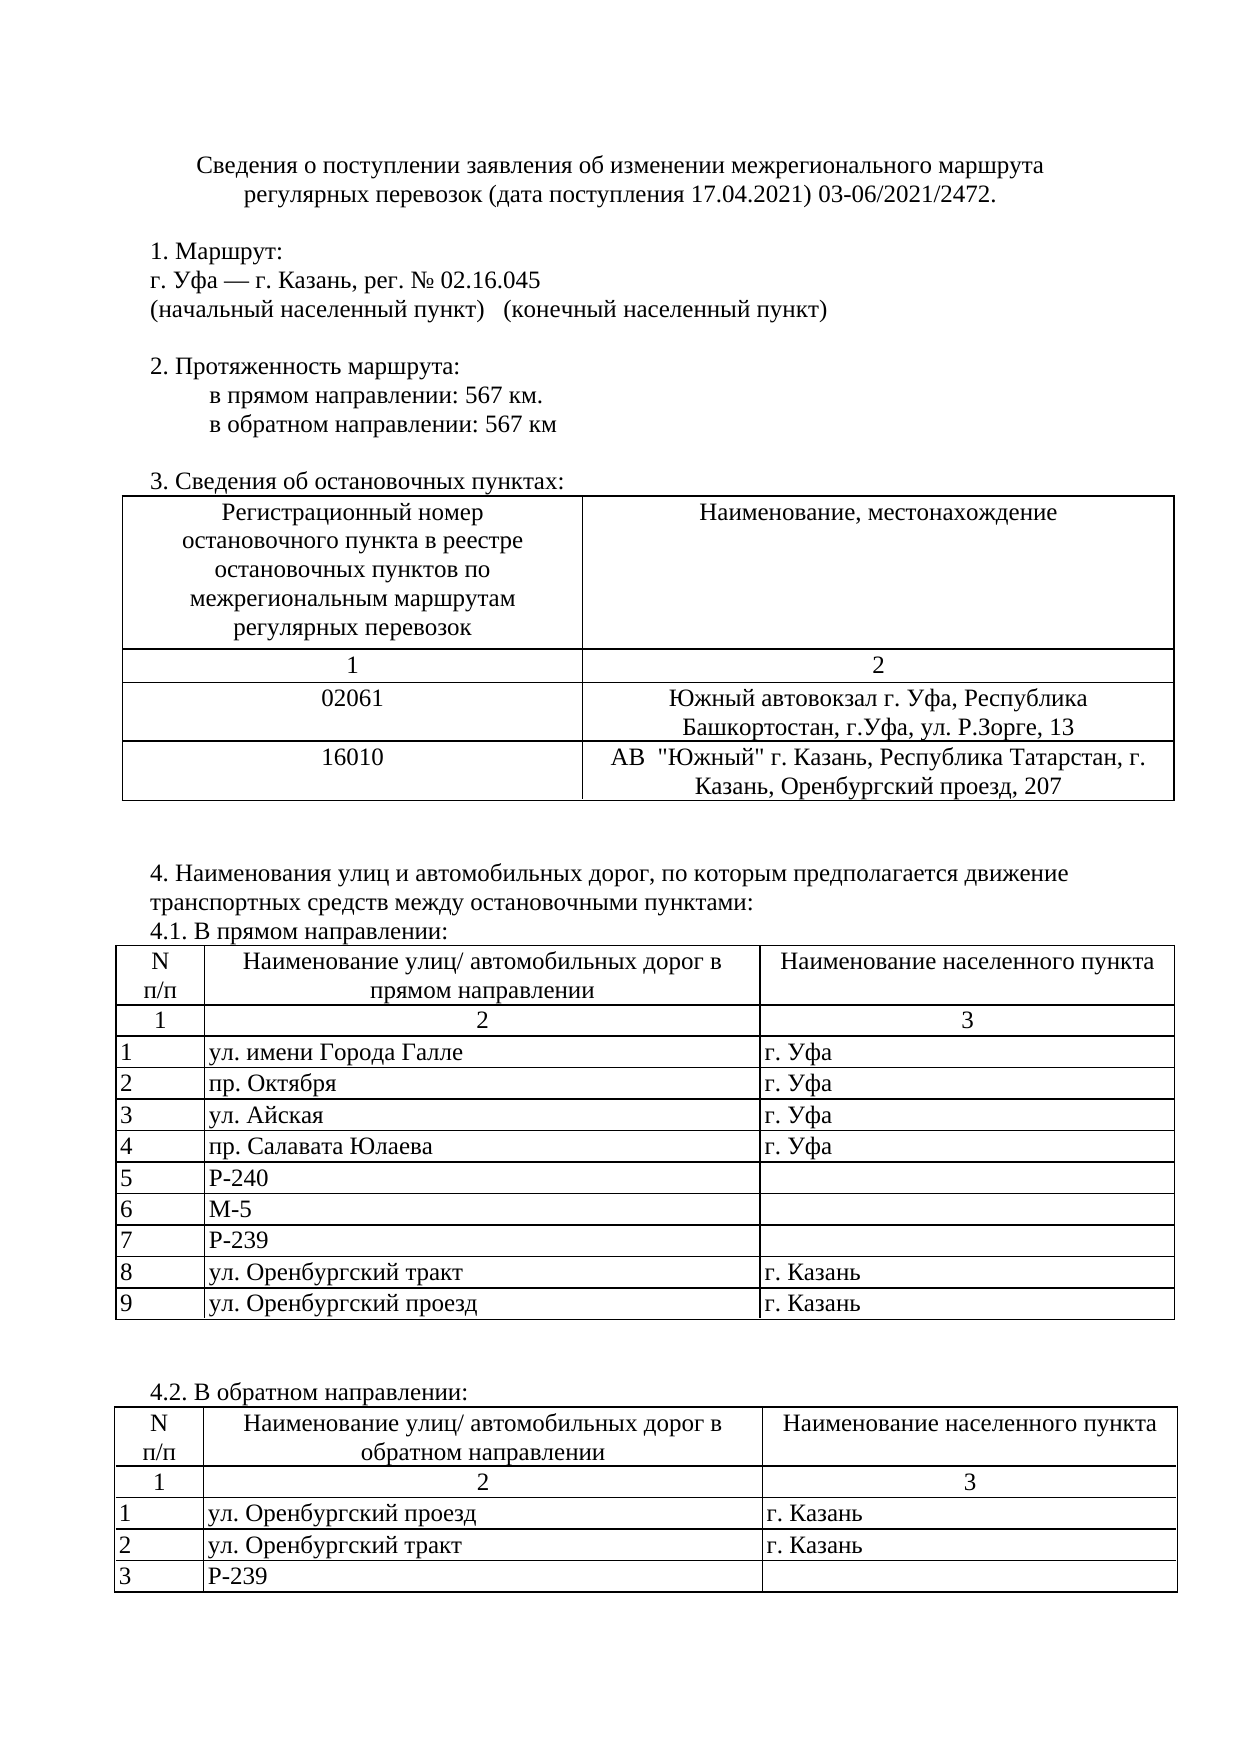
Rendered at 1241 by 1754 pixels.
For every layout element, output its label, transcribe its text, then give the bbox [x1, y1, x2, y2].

text Сведения о поступлении заявления об изменении межрегионального маршрута регулярных перевозок (дата поступления 17.04.2021) 03-06/2021/2472. [150, 150, 1090, 207]
table_cell 4 [117, 1131, 204, 1161]
table_cell 2 [583, 650, 1173, 681]
table_cell Р-240 [205, 1163, 759, 1193]
table_cell [761, 1226, 1174, 1256]
table_cell 2 [115, 1529, 203, 1560]
table_cell 8 [117, 1257, 204, 1287]
table_header Наименование, местонахождение [583, 497, 1173, 648]
table_header N п/п [115, 1408, 203, 1465]
table_cell 2 [204, 1467, 762, 1497]
text г. Уфа — г. Казань, рег. № 02.16.045 [150, 265, 1090, 294]
table_header Наименование населенного пункта [761, 946, 1174, 1004]
table_cell пр. Октября [205, 1068, 759, 1098]
table_cell пр. Салавата Юлаева [205, 1131, 759, 1161]
table_cell 6 [117, 1194, 204, 1224]
table_header N п/п [117, 946, 204, 1004]
table_cell 9 [117, 1289, 204, 1318]
table_cell г. Казань [761, 1257, 1174, 1287]
table_cell [763, 1560, 1177, 1591]
text 4.2. В обратном направлении: [150, 1377, 1090, 1406]
table_cell 7 [117, 1226, 204, 1256]
table_cell 1 [115, 1466, 203, 1497]
table_cell Южный автовокзал г. Уфа, Республика Башкортостан, г.Уфа, ул. Р.Зорге, 13 [583, 683, 1173, 740]
table_cell М-5 [205, 1194, 759, 1224]
text в обратном направлении: 567 км [150, 409, 1090, 437]
table_cell 3 [117, 1100, 204, 1130]
text в прямом направлении: 567 км. [150, 380, 1090, 409]
table_cell г. Казань [763, 1528, 1177, 1560]
table_cell 02061 [123, 683, 582, 740]
table_cell г. Казань [761, 1289, 1174, 1318]
table_cell 2 [205, 1006, 759, 1035]
table_header Наименование улиц/ автомобильных дорог в прямом направлении [205, 946, 759, 1004]
table_cell ул. имени Города Галле [205, 1037, 759, 1067]
table_cell г. Уфа [761, 1131, 1174, 1161]
table_cell 2 [117, 1068, 204, 1098]
table_header Регистрационный номер остановочного пункта в реестре остановочных пунктов по межрегиональным маршрутам регулярных перевозок [123, 497, 582, 648]
table_cell ул. Оренбургский тракт [205, 1257, 759, 1287]
table_cell ул. Оренбургский проезд [205, 1289, 759, 1318]
text (начальный населенный пункт) (конечный населенный пункт) [150, 294, 1090, 322]
text 4. Наименования улиц и автомобильных дорог, по которым предполагается движение транспортных средств между остановочными пунктами: [150, 858, 1090, 916]
table_cell Р-239 [205, 1226, 759, 1256]
table_cell г. Уфа [761, 1068, 1174, 1098]
table_cell 16010 [123, 742, 582, 799]
table_cell ул. Айская [205, 1100, 759, 1130]
text 2. Протяженность маршрута: [150, 351, 1090, 380]
text 3. Сведения об остановочных пунктах: [150, 466, 1090, 495]
table_header Наименование улиц/ автомобильных дорог в обратном направлении [204, 1408, 762, 1465]
table_cell [761, 1194, 1174, 1224]
table_cell 3 [115, 1561, 203, 1591]
table_cell ул. Оренбургский тракт [204, 1530, 762, 1560]
text 1. Маршрут: [150, 236, 1090, 265]
table_cell 5 [117, 1163, 204, 1193]
table_cell г. Казань [763, 1497, 1177, 1528]
table_cell 1 [115, 1498, 203, 1528]
table_cell ул. Оренбургский проезд [204, 1498, 762, 1528]
table_cell 1 [123, 650, 582, 681]
table_cell 1 [117, 1006, 204, 1035]
text 4.1. В прямом направлении: [150, 916, 1090, 945]
table_cell АВ "Южный" г. Казань, Республика Татарстан, г. Казань, Оренбургский проезд, 207 [583, 742, 1173, 799]
table_cell 3 [761, 1006, 1174, 1035]
table_cell 3 [763, 1465, 1177, 1497]
table_cell Р-239 [204, 1561, 762, 1591]
table_cell г. Уфа [761, 1100, 1174, 1130]
table_cell 1 [117, 1037, 204, 1067]
table_header Наименование населенного пункта [763, 1408, 1177, 1465]
table_cell [761, 1163, 1174, 1193]
table_cell г. Уфа [761, 1037, 1174, 1067]
